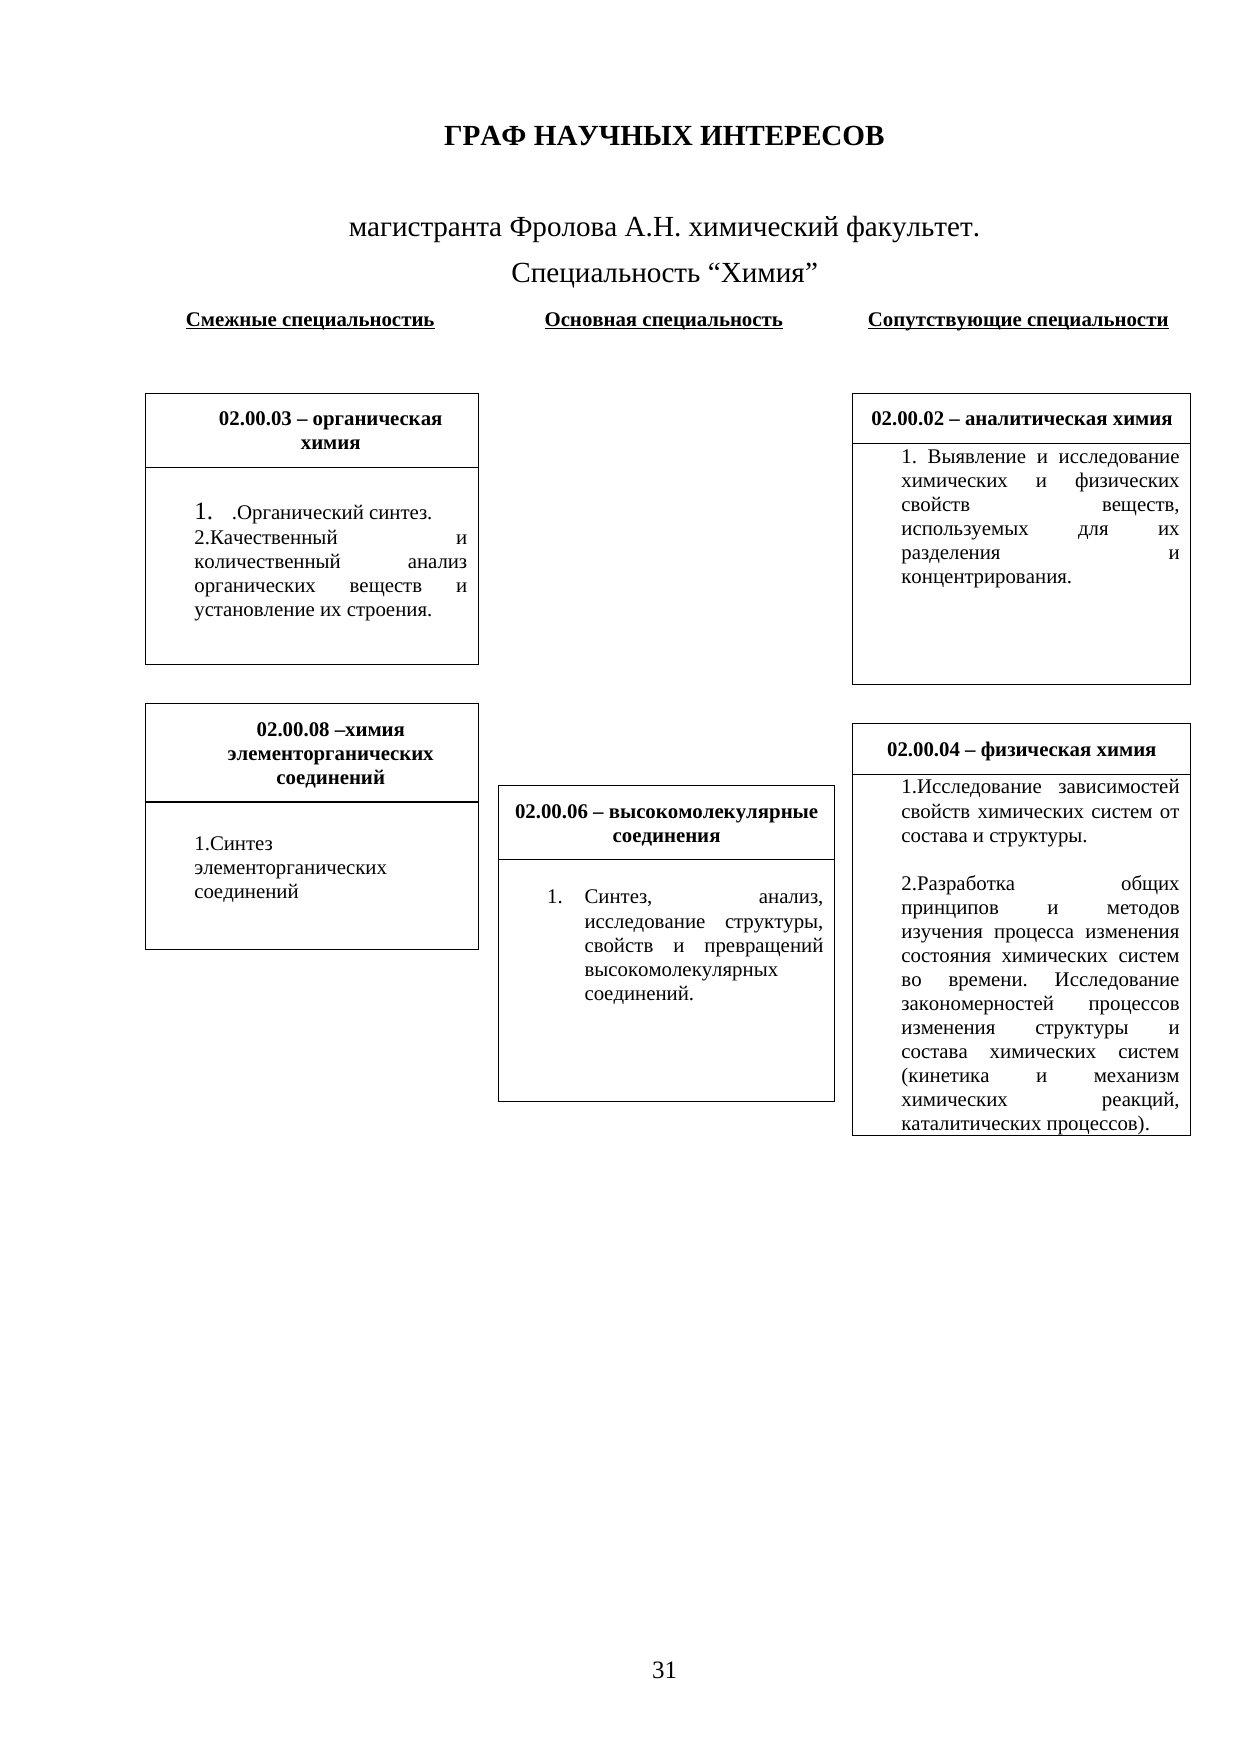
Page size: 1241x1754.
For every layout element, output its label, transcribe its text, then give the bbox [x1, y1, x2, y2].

text Специальность “Химия” [177, 255, 1152, 288]
text магистранта Фролова А.Н. химический факультет. [177, 209, 1152, 242]
text ГРАФ НАУЧНЫХ ИНТЕРЕСОВ [177, 118, 1152, 152]
table_header Смежные специальностиь [134, 295, 486, 1213]
table_header Основная специальность [486, 295, 841, 1213]
table_header Сопутствующие специальности [841, 295, 1195, 1213]
